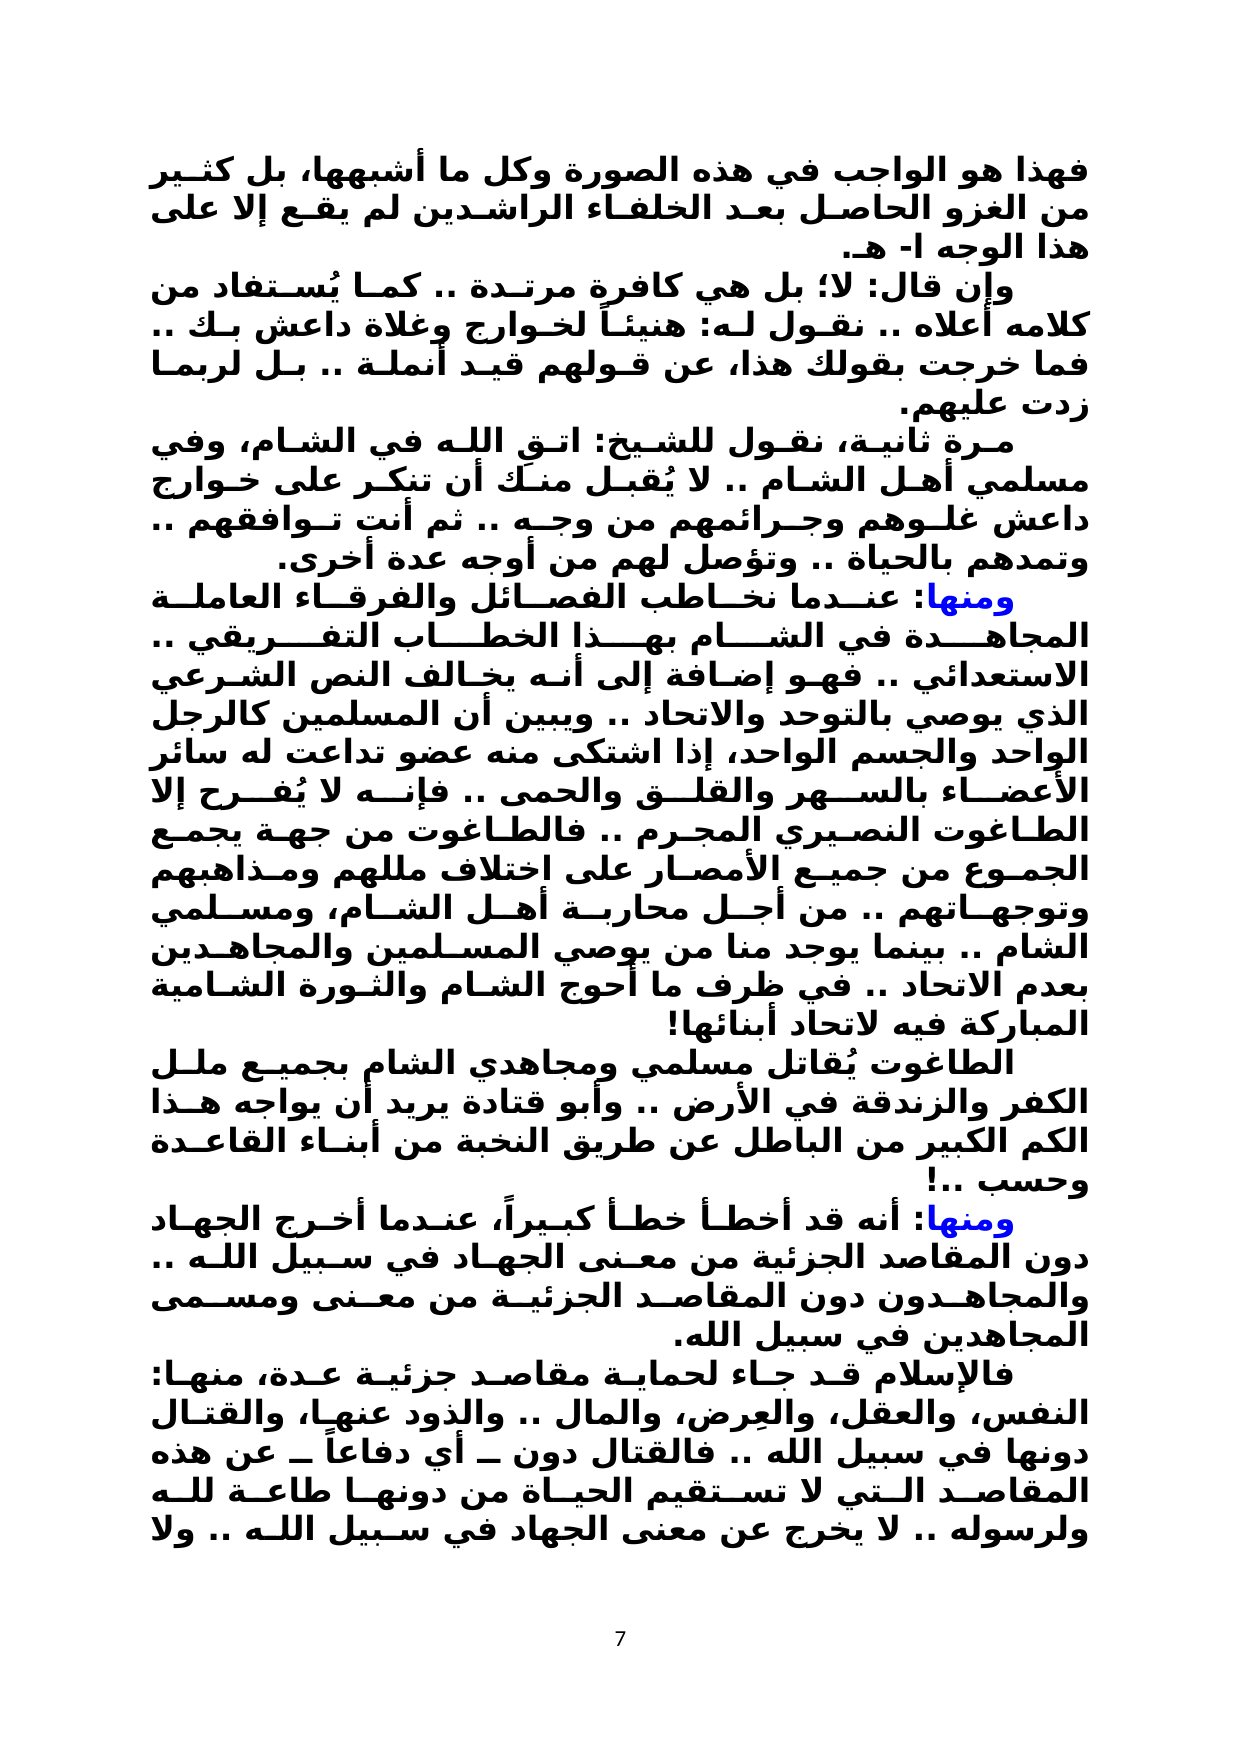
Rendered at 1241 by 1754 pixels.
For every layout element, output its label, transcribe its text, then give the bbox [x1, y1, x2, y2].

text ومنها: عندما نخاطب الفصائل والفرقاء العاملة المجاهدة في الشام بهذا الخطاب التفريقي .. الاستعدائي .. فهو إضافة إلى أنه يخالف النص الشرعي الذي يوصي بالتوحد والاتحاد .. ويبين أن المسلمين كالرجل الواحد والجسم الواحد، إذا اشتكى منه عضو تداعت له سائر الأعضاء بالسهر والقلق والحمى .. فإنه لا يُفرح إلا الطاغوت النصيري المجرم .. فالطاغوت من جهة يجمع الجموع من جميع الأمصار على اختلاف مللهم ومذاهبهم وتوجهاتهم .. من أجل محاربة أهل الشام، ومسلمي الشام .. بينما يوجد منا من يوصي المسلمين والمجاهدين بعدم الاتحاد .. في ظرف ما أحوج الشام والثورة الشامية المباركة فيه لاتحاد أبنائها! [150, 577, 1090, 1044]
text ومنها: أنه قد أخطأ خطأ كبيراً، عندما أخرج الجهاد دون المقاصد الجزئية من معنى الجهاد في سبيل الله .. والمجاهدون دون المقاصد الجزئية من معنى ومسمى المجاهدين في سبيل الله. [150, 1199, 1090, 1354]
text مرة ثانية، نقول للشيخ: اتقِ الله في الشام، وفي مسلمي أهل الشام .. لا يُقبل منك أن تنكر على خوارج داعش غلوهم وجرائمهم من وجه .. ثم أنت توافقهم .. وتمدهم بالحياة .. وتؤصل لهم من أوجه عدة أخرى. [150, 422, 1090, 577]
text وإن قال: لا؛ بل هي كافرة مرتدة .. كما يُستفاد من كلامه أعلاه .. نقول له: هنيئاً لخوارج وغلاة داعش بك .. فما خرجت بقولك هذا، عن قولهم قيد أنملة .. بل لربما زدت عليهم. [150, 267, 1090, 422]
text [150, 150, 1090, 267]
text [150, 1354, 1090, 1549]
text الطاغوت يُقاتل مسلمي ومجاهدي الشام بجميع ملل الكفر والزندقة في الأرض .. وأبو قتادة يريد أن يواجه هذا الكم الكبير من الباطل عن طريق النخبة من أبناء القاعدة وحسب ..! [150, 1044, 1090, 1199]
